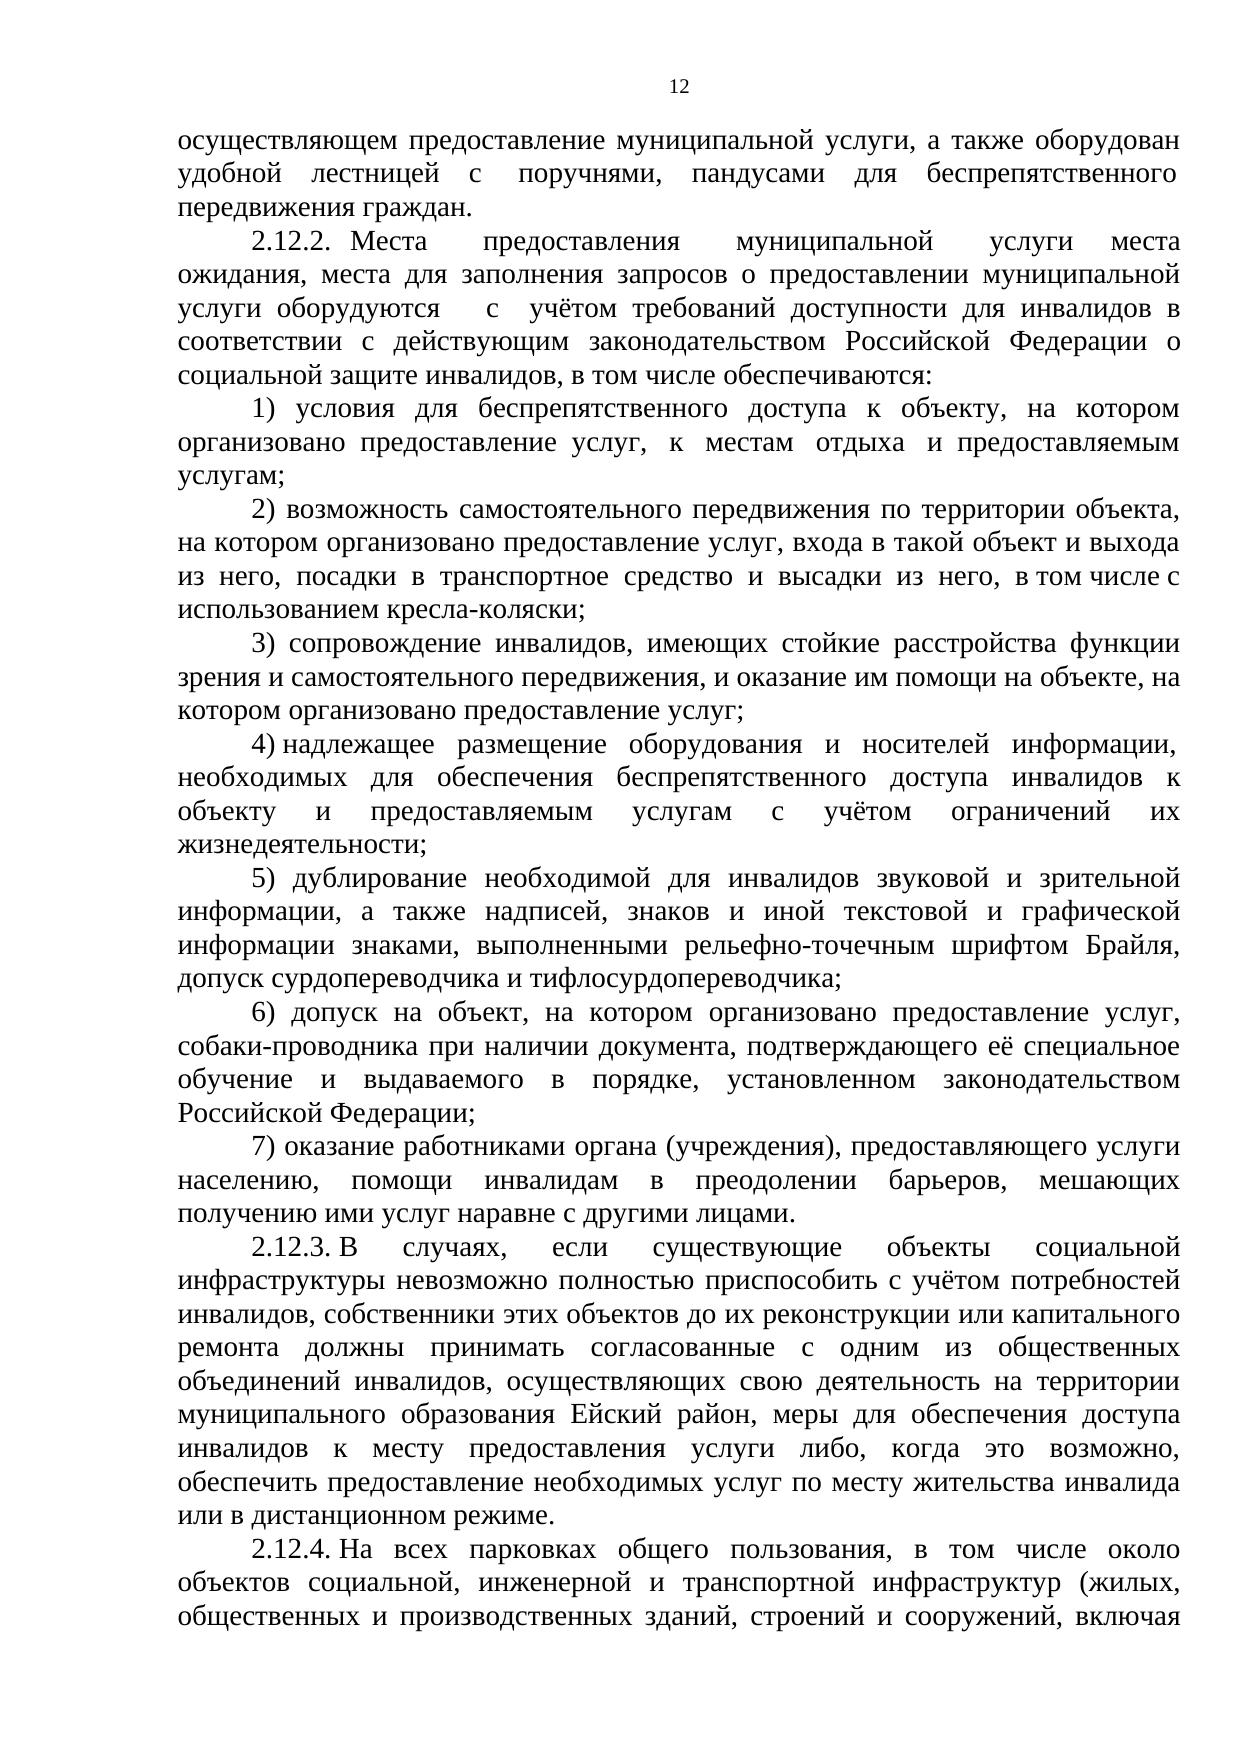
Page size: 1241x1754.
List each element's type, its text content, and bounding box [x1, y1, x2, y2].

text 7) оказание работниками органа (учреждения), предоставляющего услуги населению, помощи инвалидам в преодолении барьеров, мешающих получению ими услуг наравне с другими лицами. [177, 1128, 1181, 1229]
text 2.12.3. В случаях, если существующие объекты социальной инфраструктуры невозможно полностью приспособить с учётом потребностей инвалидов, собственники этих объектов до их реконструкции или капитального ремонта должны принимать согласованные с одним из общественных объединений инвалидов, осуществляющих свою деятельность на территории муниципального образования Ейский район, меры для обеспечения доступа инвалидов к месту предоставления услуги либо, когда это возможно, обеспечить предоставление необходимых услуг по месту жительства инвалида или в дистанционном режиме. [177, 1229, 1181, 1531]
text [177, 1531, 1181, 1631]
text услугам; [177, 457, 1181, 491]
text 4) надлежащее размещение оборудования и носителей информации, [177, 726, 1181, 759]
text 6) допуск на объект, на котором организовано предоставление услуг, собаки-проводника при наличии документа, подтверждающего её специальное обучение и выдаваемого в порядке, установленном законодательством Российской Федерации; [177, 994, 1181, 1128]
text 1) условия для беспрепятственного доступа к объекту, на котором организовано предоставление услуг, к местам отдыха и предоставляемым [177, 390, 1181, 457]
text использованием кресла-коляски; [177, 592, 1181, 625]
text 2.12.2. Места предоставления муниципальной услуги места ожидания, места для заполнения запросов о предоставлении муниципальной услуги оборудуются с учётом требований доступности для инвалидов в соответствии с действующим законодательством Российской Федерации о социальной защите инвалидов, в том числе обеспечиваются: [177, 223, 1181, 390]
text 2) возможность самостоятельного передвижения по территории объекта, на котором организовано предоставление услуг, входа в такой объект и выхода из него, посадки в транспортное средство и высадки из него, в том числе с [177, 491, 1181, 592]
text 5) дублирование необходимой для инвалидов звуковой и зрительной информации, а также надписей, знаков и иной текстовой и графической информации знаками, выполненными рельефно-точечным шрифтом Брайля, допуск сурдопереводчика и тифлосурдопереводчика; [177, 860, 1181, 994]
text передвижения граждан. [177, 189, 1181, 223]
text 3) сопровождение инвалидов, имеющих стойкие расстройства функции зрения и самостоятельного передвижения, и оказание им помощи на объекте, на котором организовано предоставление услуг; [177, 625, 1181, 726]
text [177, 122, 1181, 189]
text необходимых для обеспечения беспрепятственного доступа инвалидов к объекту и предоставляемым услугам с учётом ограничений их жизнедеятельности; [177, 759, 1181, 860]
